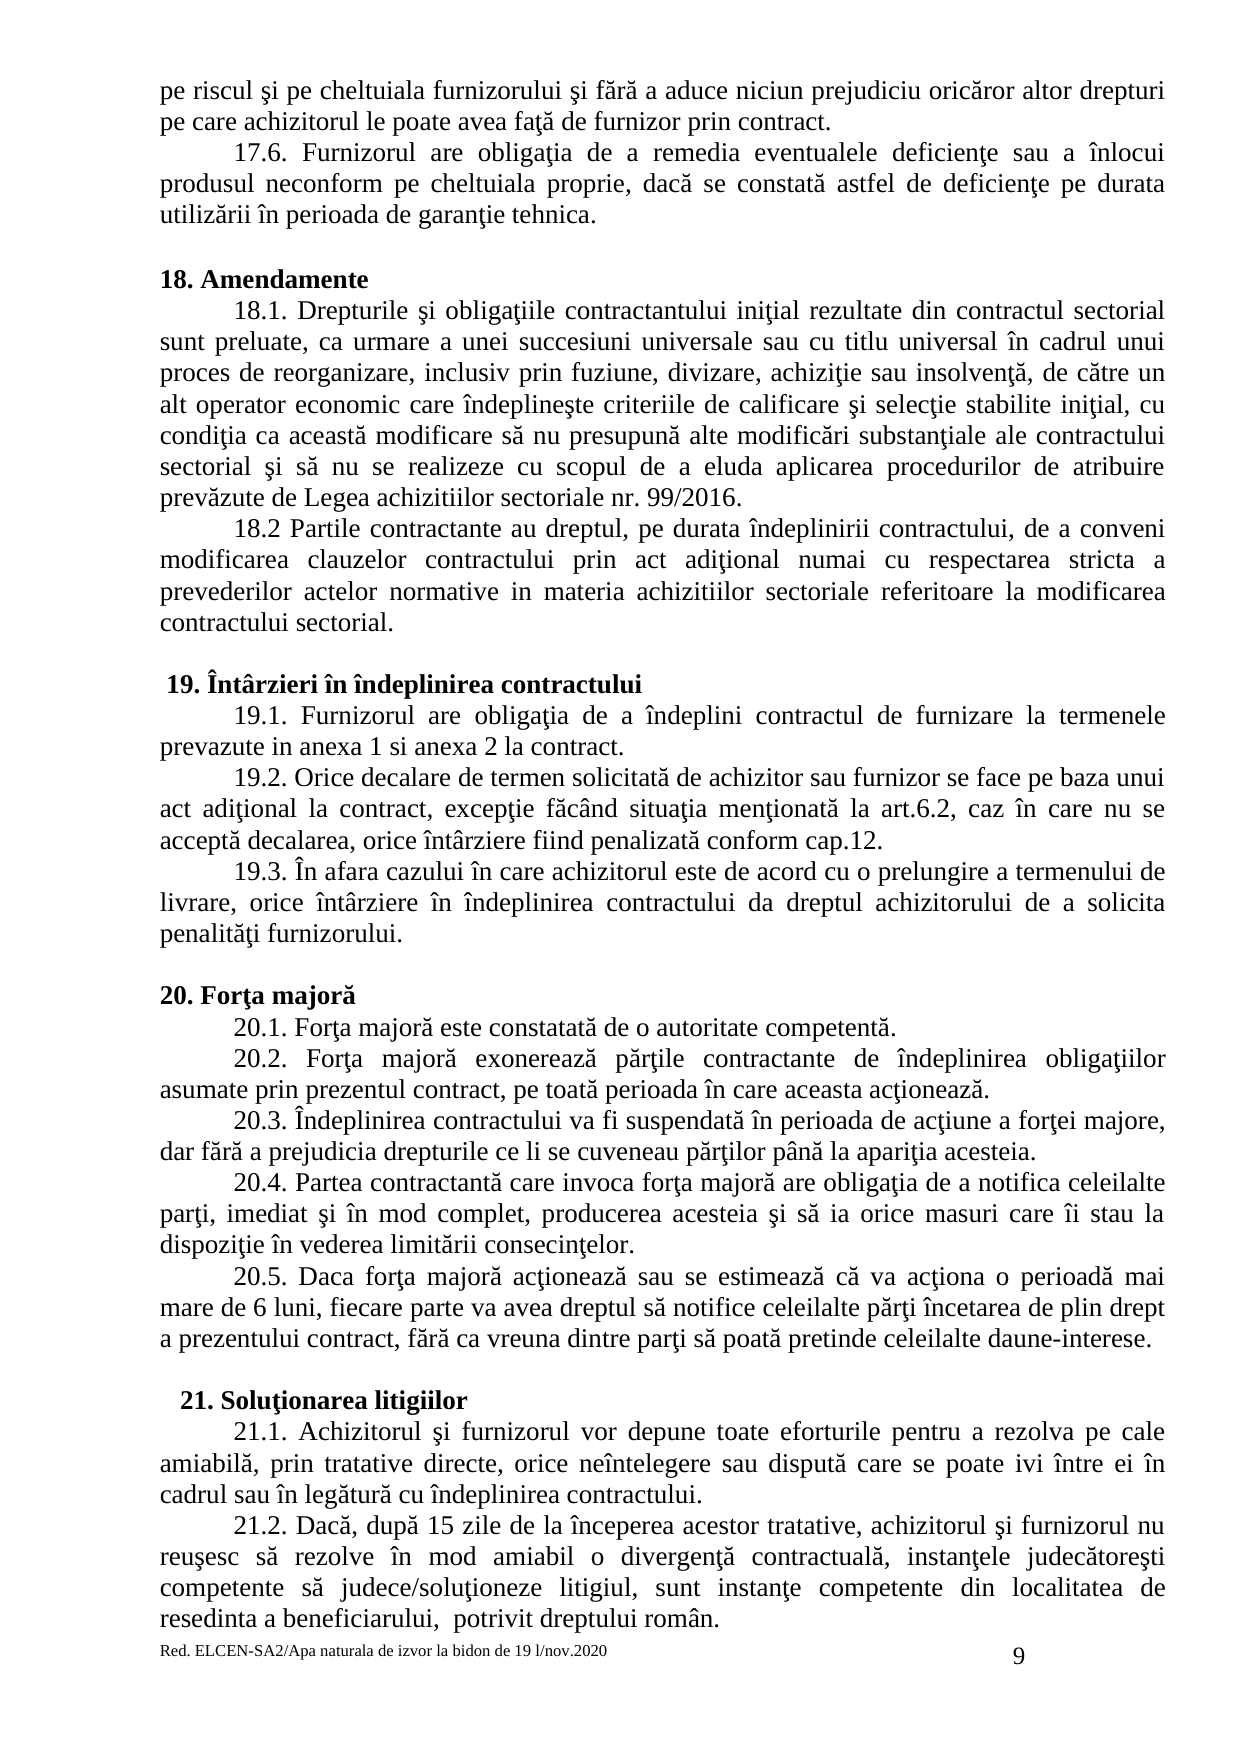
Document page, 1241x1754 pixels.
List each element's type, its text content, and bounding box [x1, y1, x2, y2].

text 19.3. În afara cazului în care achizitorul este de acord cu o prelungire a termenului de livrare, orice întârziere în îndeplinirea contractului da dreptul achizitorului de a solicita penalităţi furnizorului. [159, 855, 1167, 948]
text 20.3. Îndeplinirea contractului va fi suspendată în perioada de acţiune a forţei majore, dar fără a prejudicia drepturile ce li se cuveneau părţilor până la apariţia acesteia. [159, 1104, 1167, 1166]
text 19.1. Furnizorul are obligaţia de a îndeplini contractul de furnizare la termenele prevazute in anexa 1 si anexa 2 la contract. [159, 699, 1167, 761]
text 20.5. Daca forţa majoră acţionează sau se estimează că va acţiona o perioadă mai mare de 6 luni, fiecare parte va avea dreptul să notifice celeilalte părţi încetarea de plin drept a prezentului contract, fără ca vreuna dintre parţi să poată pretinde celeilalte daune-interese. [159, 1260, 1167, 1353]
text 21.1. Achizitorul şi furnizorul vor depune toate eforturile pentru a rezolva pe cale amiabilă, prin tratative directe, orice neîntelegere sau dispută care se poate ivi între ei în cadrul sau în legătură cu îndeplinirea contractului. [159, 1416, 1167, 1509]
text 19. Întârzieri în îndeplinirea contractului [159, 668, 1167, 699]
text 18.2 Partile contractante au dreptul, pe durata îndeplinirii contractului, de a conveni modificarea clauzelor contractului prin act adiţional numai cu respectarea stricta a prevederilor actelor normative in materia achizitiilor sectoriale referitoare la modificarea contractului sectorial. [159, 512, 1167, 637]
text 17.6. Furnizorul are obligaţia de a remedia eventualele deficienţe sau a înlocui produsul neconform pe cheltuiala proprie, dacă se constată astfel de deficienţe pe durata utilizării în perioada de garanţie tehnica. [159, 136, 1167, 229]
text 20.4. Partea contractantă care invoca forţa majoră are obligaţia de a notifica celeilalte parţi, imediat şi în mod complet, producerea acesteia şi să ia orice masuri care îi stau la dispoziţie în vederea limitării consecinţelor. [159, 1166, 1167, 1260]
text 20.1. Forţa majoră este constatată de o autoritate competentă. [159, 1011, 1167, 1042]
text 18. Amendamente [159, 263, 1167, 294]
text 20. Forţa majoră [159, 979, 1167, 1011]
text 20.2. Forţa majoră exonerează părţile contractante de îndeplinirea obligaţiilor asumate prin prezentul contract, pe toată perioada în care aceasta acţionează. [159, 1042, 1167, 1104]
text 19.2. Orice decalare de termen solicitată de achizitor sau furnizor se face pe baza unui act adiţional la contract, excepţie făcând situaţia menţionată la art.6.2, caz în care nu se acceptă decalarea, orice întârziere fiind penalizată conform cap.12. [159, 761, 1167, 855]
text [159, 74, 1167, 136]
text 21.2. Dacă, după 15 zile de la începerea acestor tratative, achizitorul şi furnizorul nu reuşesc să rezolve în mod amiabil o divergenţă contractuală, instanţele judecătoreşti competente să judece/soluţioneze litigiul, sunt instanţe competente din localitatea de resedinta a beneficiarului, potrivit dreptului român. [159, 1509, 1167, 1633]
text 21. Soluţionarea litigiilor [159, 1384, 1167, 1416]
text 18.1. Drepturile şi obligaţiile contractantului iniţial rezultate din contractul sectorial sunt preluate, ca urmare a unei succesiuni universale sau cu titlu universal în cadrul unui proces de reorganizare, inclusiv prin fuziune, divizare, achiziţie sau insolvenţă, de către un alt operator economic care îndeplineşte criteriile de calificare şi selecţie stabilite iniţial, cu condiţia ca această modificare să nu presupună alte modificări substanţiale ale contractului sectorial şi să nu se realizeze cu scopul de a eluda aplicarea procedurilor de atribuire prevăzute de Legea achizitiilor sectoriale nr. 99/2016. [159, 294, 1167, 512]
